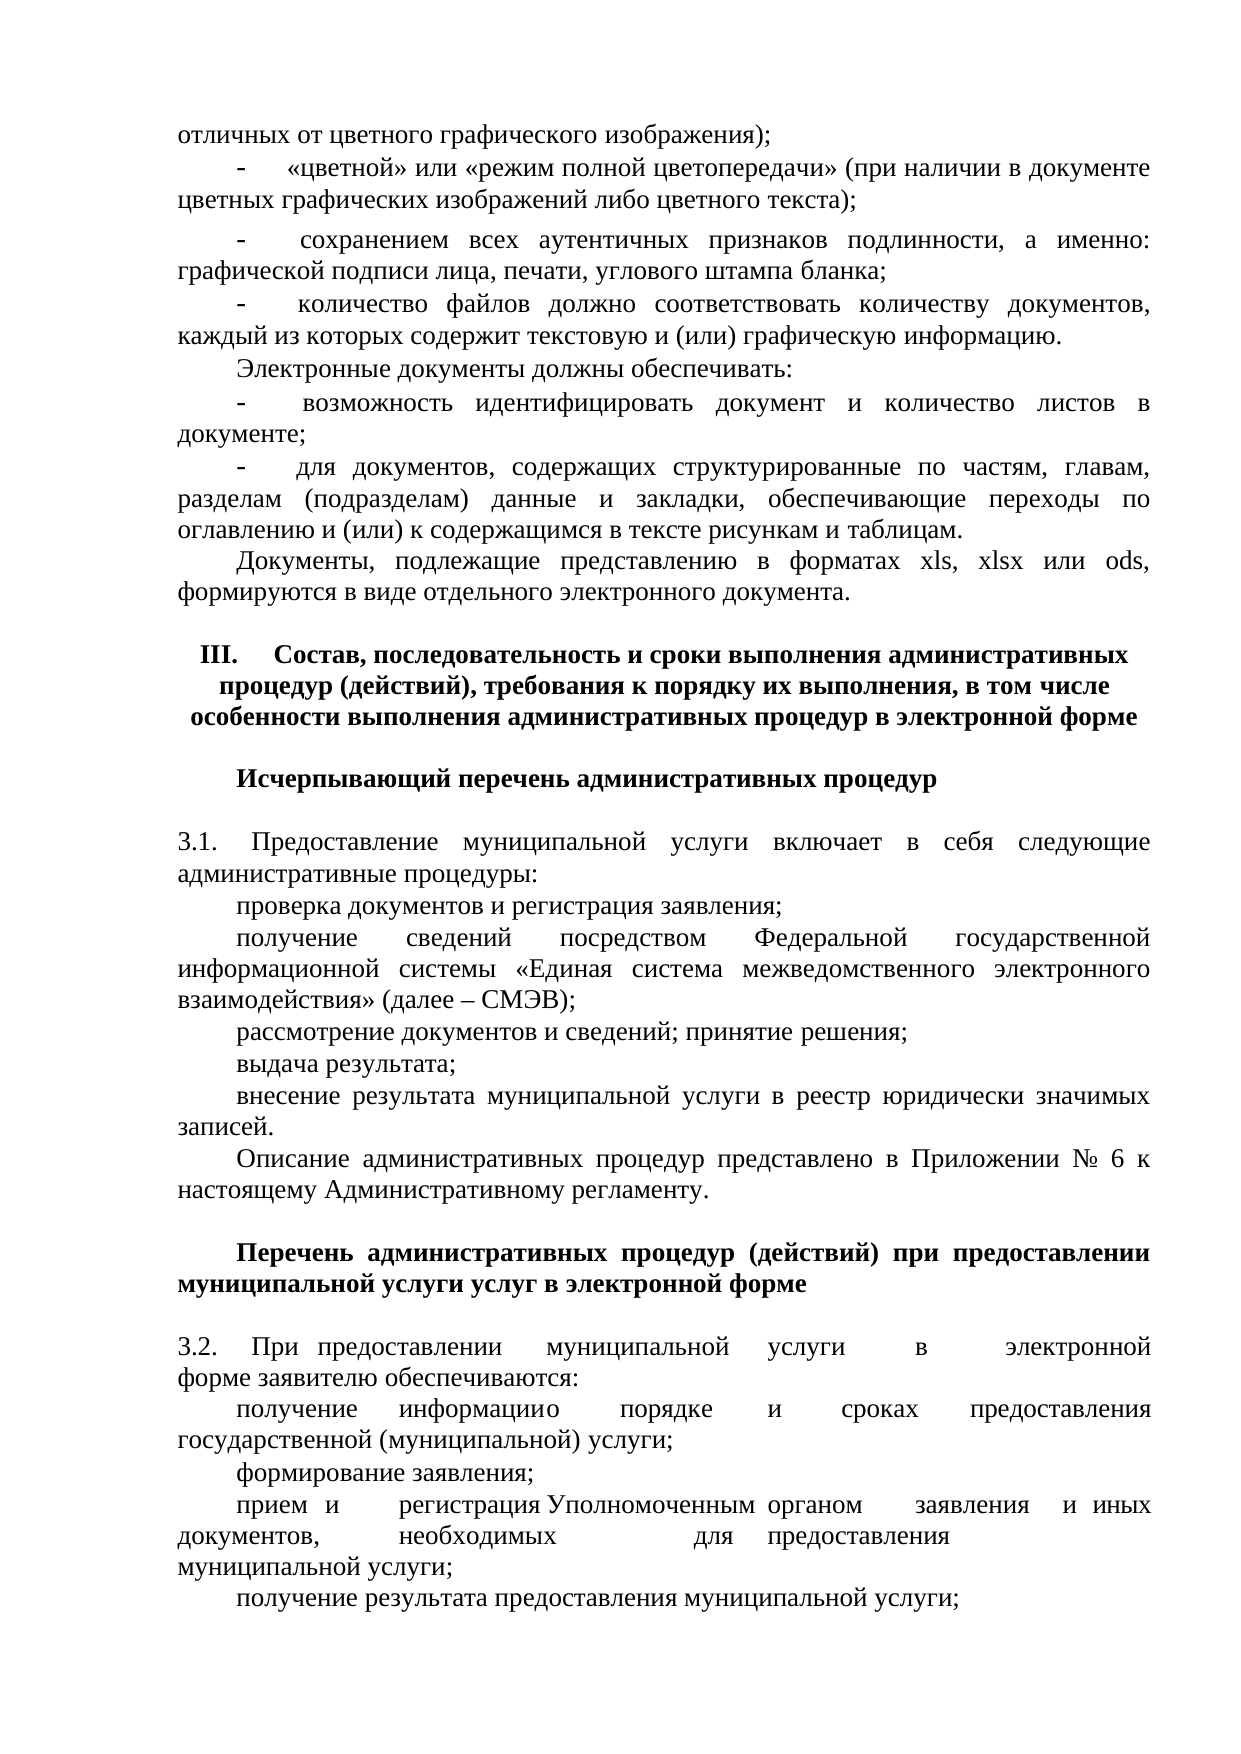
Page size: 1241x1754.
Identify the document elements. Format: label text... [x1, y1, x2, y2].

list При предоставлении муниципальной услуги в электронной форме заявителю обеспечиваются: [177, 1330, 1151, 1392]
text Описание административных процедур представлено в Приложении № 6 к настоящему Административному регламенту. [177, 1142, 1151, 1204]
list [177, 118, 1151, 149]
text получение результата предоставления муниципальной услуги; [177, 1581, 1151, 1612]
text внесение результата муниципальной услуги в реестр юридически значимых записей. [177, 1079, 1151, 1142]
list возможность идентифицировать документ и количество листов в документе; [177, 384, 1151, 448]
text Документы, подлежащие представлению в форматах xls, xlsx или ods, формируются в виде отдельного электронного документа. [177, 544, 1151, 607]
list для документов, содержащих структурированные по частям, главам, разделам (подразделам) данные и закладки, обеспечивающие переходы по оглавлению и (или) к содержащимся в тексте рисункам и таблицам. [177, 448, 1151, 544]
list Состав, последовательность и сроки выполнения административных процедур (действий), требования к порядку их выполнения, в том числе особенности выполнения административных процедур в электронной форме [177, 638, 1151, 731]
list сохранением всех аутентичных признаков подлинности, а именно: графической подписи лица, печати, углового штампа бланка; [177, 221, 1151, 286]
text получение информации о порядке и сроках предоставления государственной (муниципальной) услуги; [177, 1392, 1151, 1454]
list количество файлов должно соответствовать количеству документов, каждый из которых содержит текстовую и (или) графическую информацию. [177, 286, 1151, 350]
text получение сведений посредством Федеральной государственной информационной системы «Единая система межведомственного электронного взаимодействия» (далее – СМЭВ); [177, 921, 1151, 1015]
list «цветной» или «режим полной цветопередачи» (при наличии в документе цветных графических изображений либо цветного текста); [177, 149, 1151, 214]
text Электронные документы должны обеспечивать: [177, 350, 1151, 384]
text рассмотрение документов и сведений; принятие решения; [177, 1015, 1151, 1046]
text прием и регистрация Уполномоченным органом заявления и иных документов, необходимых для предоставления муниципальной услуги; [177, 1488, 1151, 1581]
list Предоставление муниципальной услуги включает в себя следующие административные процедуры: [177, 826, 1151, 888]
text выдача результата; [177, 1046, 1151, 1079]
text проверка документов и регистрация заявления; [177, 888, 1151, 921]
text Исчерпывающий перечень административных процедур [177, 762, 1151, 793]
text формирование заявления; [177, 1454, 1151, 1488]
text Перечень административных процедур (действий) при предоставлении муниципальной услуги услуг в электронной форме [177, 1236, 1151, 1298]
